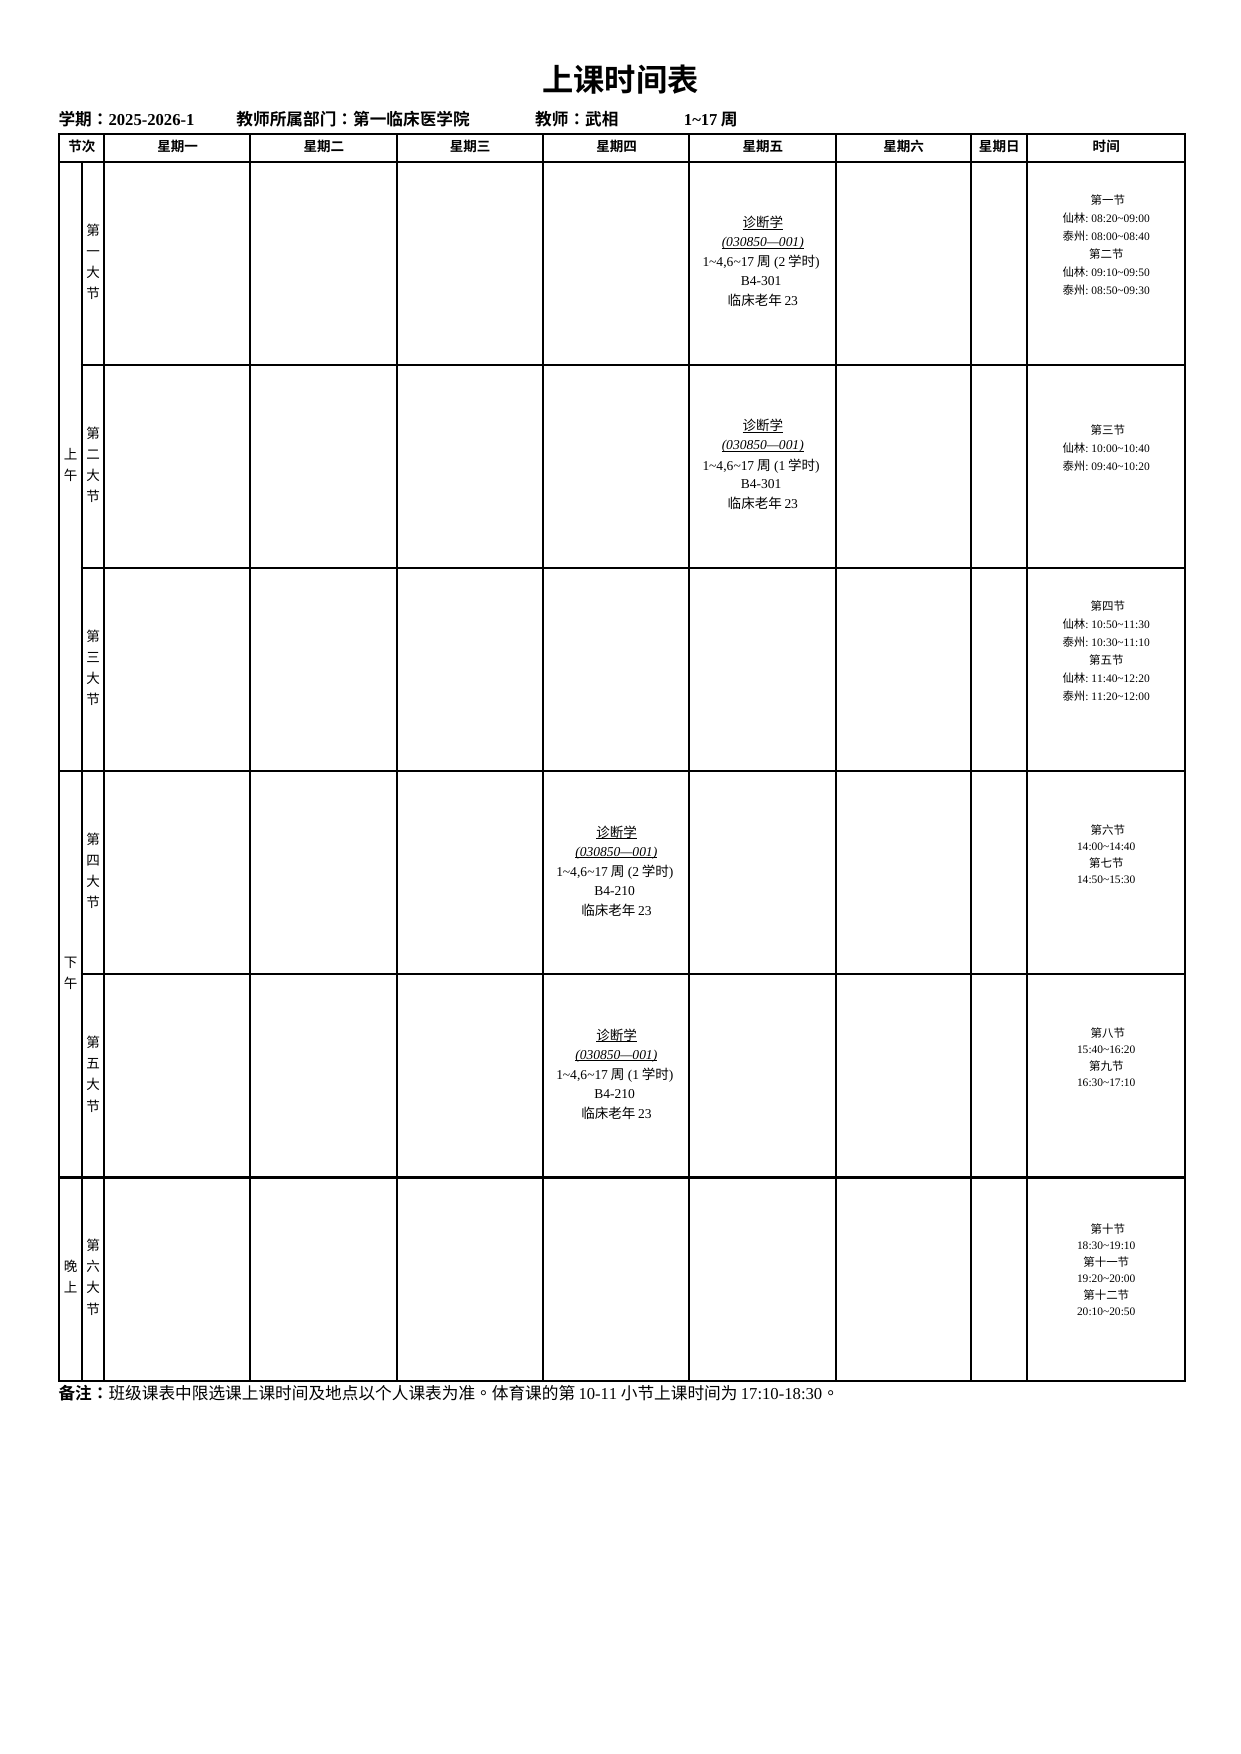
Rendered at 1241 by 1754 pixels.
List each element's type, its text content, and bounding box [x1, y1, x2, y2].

table_cell [690, 1179, 835, 1379]
table_header 星期日 [972, 135, 1026, 161]
table_header 节次 [60, 135, 103, 161]
table_cell [544, 1179, 688, 1379]
table_cell [837, 772, 970, 973]
table_cell 第五大节 [83, 975, 103, 1176]
text 上课时间表 [58, 58, 1182, 101]
table_cell [837, 569, 970, 770]
table_cell [690, 772, 835, 973]
table_cell [972, 163, 1026, 364]
table_cell [544, 569, 688, 770]
table_cell [544, 163, 688, 364]
text 备注：班级课表中限选课上课时间及地点以个人课表为准。体育课的第10-11小节上课时间为17:10-18:30。 [58, 1382, 1182, 1404]
table_cell [251, 975, 396, 1176]
table_cell 诊断学 (030850—001) 1~4,6~17周 (2学时) B4-210 临床老年23 [544, 772, 688, 973]
table_header 星期三 [398, 135, 542, 161]
table_cell [251, 163, 396, 364]
table_cell 诊断学 (030850—001) 1~4,6~17周 (2学时) B4-301 临床老年23 [690, 163, 835, 364]
table_cell [251, 772, 396, 973]
table_cell [398, 163, 542, 364]
table_cell 下午 [60, 772, 81, 1176]
table_cell 第三节 仙林: 10:00~10:40 泰州: 09:40~10:20 [1028, 366, 1184, 567]
table_cell [972, 772, 1026, 973]
table_cell [105, 772, 249, 973]
table_cell [837, 975, 970, 1176]
table_cell [690, 569, 835, 770]
table_cell [972, 975, 1026, 1176]
table_header 星期五 [690, 135, 835, 161]
table_cell 诊断学 (030850—001) 1~4,6~17周 (1学时) B4-301 临床老年23 [690, 366, 835, 567]
table_cell [837, 366, 970, 567]
table_cell 第十节 18:30~19:10 第十一节 19:20~20:00 第十二节 20:10~20:50 [1028, 1179, 1184, 1379]
table_cell [251, 1179, 396, 1379]
table_cell [251, 569, 396, 770]
table_cell [105, 163, 249, 364]
table_cell 上午 [60, 163, 81, 770]
table_header 星期六 [837, 135, 970, 161]
table_cell [105, 366, 249, 567]
table_cell [105, 569, 249, 770]
table_cell [837, 163, 970, 364]
table_header 星期二 [251, 135, 396, 161]
table_header 星期一 [105, 135, 249, 161]
table_header 时间 [1028, 135, 1184, 161]
table_cell 第一节 仙林: 08:20~09:00 泰州: 08:00~08:40 第二节 仙林: 09:10~09:50 泰州: 08:50~09:30 [1028, 163, 1184, 364]
table_cell [972, 1179, 1026, 1379]
table_header 星期四 [544, 135, 688, 161]
table_cell 第三大节 [83, 569, 103, 770]
table_cell 诊断学 (030850—001) 1~4,6~17周 (1学时) B4-210 临床老年23 [544, 975, 688, 1176]
table_cell 第八节 15:40~16:20 第九节 16:30~17:10 [1028, 975, 1184, 1176]
table_cell [398, 1179, 542, 1379]
table_cell 第四节 仙林: 10:50~11:30 泰州: 10:30~11:10 第五节 仙林: 11:40~12:20 泰州: 11:20~12:00 [1028, 569, 1184, 770]
table_cell [251, 366, 396, 567]
table_cell [972, 366, 1026, 567]
table_cell 第四大节 [83, 772, 103, 973]
table_cell 第六节 14:00~14:40 第七节 14:50~15:30 [1028, 772, 1184, 973]
table_cell [398, 772, 542, 973]
table_cell [105, 1179, 249, 1379]
table_cell 第六大节 [83, 1179, 103, 1379]
table_cell [398, 366, 542, 567]
table_cell [837, 1179, 970, 1379]
table_cell [972, 569, 1026, 770]
table_cell 第一大节 [83, 163, 103, 364]
table_cell 晚上 [60, 1179, 81, 1379]
table_cell 第二大节 [83, 366, 103, 567]
table_cell [398, 569, 542, 770]
text 学期：2025-2026-1 教师所属部门：第一临床医学院 教师：武相 1~17周 [58, 107, 1182, 130]
table_cell [690, 975, 835, 1176]
table_cell [105, 975, 249, 1176]
table_cell [398, 975, 542, 1176]
table_cell [544, 366, 688, 567]
